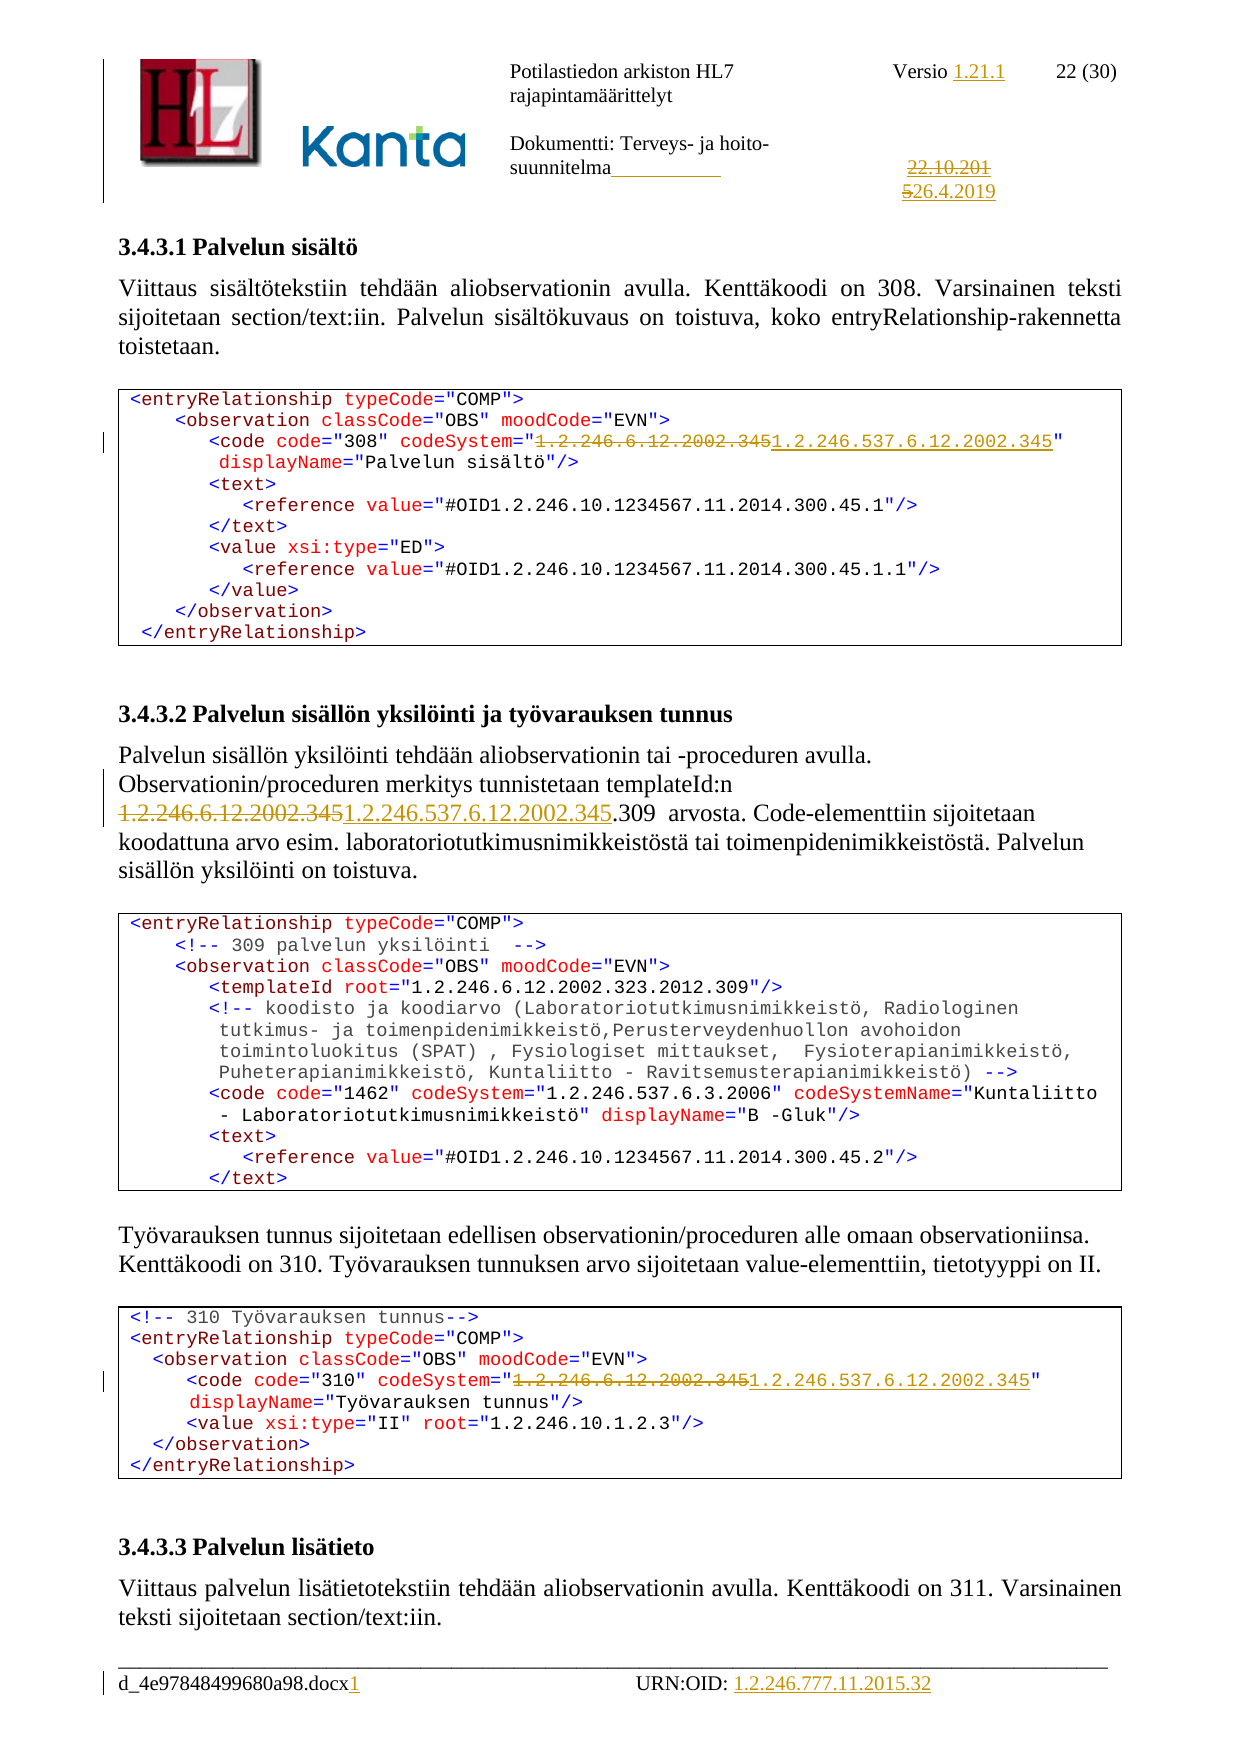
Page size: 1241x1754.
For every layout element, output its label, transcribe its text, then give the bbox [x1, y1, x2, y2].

table_header <entryRelationship typeCode="COMP"> <!-- 309 palvelun yksilöinti --> <observation classCode="OBS" moodCode="EVN"> <templateId root="1.2.246.6.12.2002.323.2012.309"/> <!-- koodisto ja koodiarvo (Laboratoriotutkimusnimikkeistö, Radiologinen tutkimus- ja toimenpidenimikkeistö,Perusterveydenhuollon avohoidon toimintoluokitus (SPAT) , Fysiologiset mittaukset, Fysioterapianimikkeistö, Puheterapianimikkeistö, Kuntaliitto - Ravitsemusterapianimikkeistö) --> <code code="1462" codeSystem="1.2.246.537.6.3.2006" codeSystemName="Kuntaliitto - Laboratoriotutkimusnimikkeistö" displayName="B -Gluk"/> <text> <reference value="#OID1.2.246.10.1234567.11.2014.300.45.2"/> </text> [119, 914, 1121, 1190]
text Palvelun sisällön yksilöinti tehdään aliobservationin tai -proceduren avulla. Observationin/proceduren merkitys tunnistetaan templateId:n .309 arvosta. Code-elementtiin sijoitetaan koodattuna arvo esim. laboratoriotutkimusnimikkeistöstä tai toimenpidenimikkeistöstä. Palvelun sisällön yksilöinti on toistuva. [118, 741, 1122, 884]
subtitle Palvelun lisätieto [118, 1532, 1122, 1561]
text Viittaus palvelun lisätietotekstiin tehdään aliobservationin avulla. Kenttäkoodi on 311. Varsinainen teksti sijoitetaan section/text:iin. [118, 1573, 1122, 1631]
text Viittaus sisältötekstiin tehdään aliobservationin avulla. Kenttäkoodi on 308. Varsinainen teksti sijoitetaan section/text:iin. Palvelun sisältökuvaus on toistuva, koko entryRelationship-rakennetta toistetaan. [118, 273, 1122, 360]
table_header <!-- 310 Työvarauksen tunnus--> <entryRelationship typeCode="COMP"> <observation classCode="OBS" moodCode="EVN"> <code code="310" codeSystem="" displayName="Työvarauksen tunnus"/> <value xsi:type="II" root="1.2.246.10.1.2.3"/> </observation> </entryRelationship> [119, 1308, 1121, 1477]
subtitle Palvelun sisältö [118, 232, 1122, 261]
subtitle Palvelun sisällön yksilöinti ja työvarauksen tunnus [118, 699, 1122, 728]
table_header <entryRelationship typeCode="COMP"> <observation classCode="OBS" moodCode="EVN"> <code code="308" codeSystem="" displayName="Palvelun sisältö"/> <text> <reference value="#OID1.2.246.10.1234567.11.2014.300.45.1"/> </text> <value xsi:type="ED"> <reference value="#OID1.2.246.10.1234567.11.2014.300.45.1.1"/> </value> </observation> </entryRelationship> [119, 390, 1121, 644]
picture [302, 126, 466, 167]
text Työvarauksen tunnus sijoitetaan edellisen observationin/proceduren alle omaan observationiinsa. Kenttäkoodi on 310. Työvarauksen tunnuksen arvo sijoitetaan value-elementtiin, tietotyyppi on II. [118, 1220, 1122, 1278]
picture [140, 59, 263, 167]
